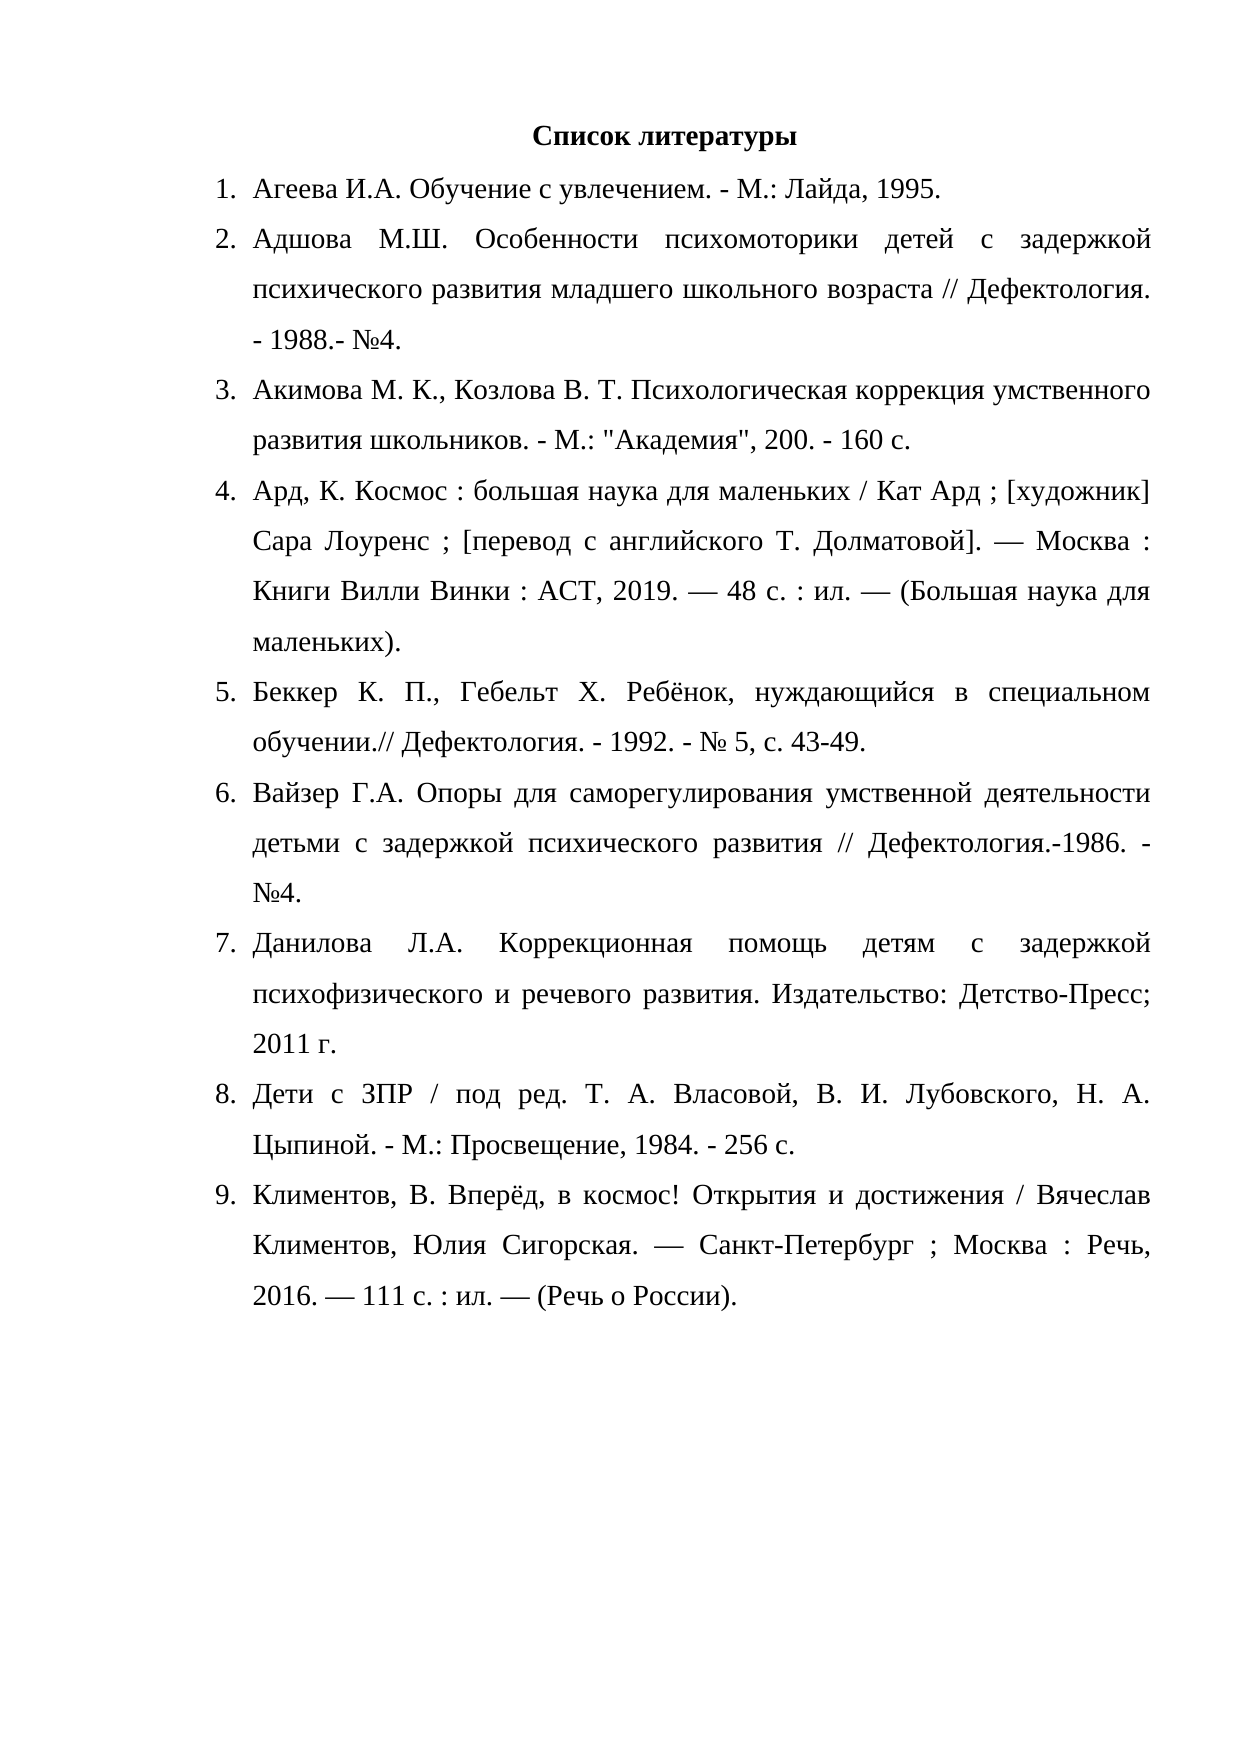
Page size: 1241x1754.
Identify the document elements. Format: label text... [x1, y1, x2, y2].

list Адшова М.Ш. Особенности психомоторики детей с задержкой психического развития младшего школьного возраста // Дефектология. - 1988.- №4. [215, 221, 1152, 355]
list Агеева И.А. Обучение с увлечением. - М.: Лайда, 1995. [215, 171, 1152, 204]
list Беккер К. П., Гебельт Х. Ребёнок, нуждающийся в специальном обучении.// Дефектология. - 1992. - № 5, с. 43-49. [215, 674, 1152, 758]
list Дети с ЗПР / под ред. Т. А. Власовой, В. И. Лубовского, Н. А. Цыпиной. - М.: Просвещение, 1984. - 256 с. [215, 1077, 1152, 1160]
list Акимова М. К., Козлова В. Т. Психологическая коррекция умственного развития школьников. - М.: "Академия", 200. - 160 с. [215, 372, 1152, 456]
list Климентов, В. Вперёд, в космос! Открытия и достижения / Вячеслав Климентов, Юлия Сигорская. — Санкт-Петербург ; Москва : Речь, 2016. — 111 с. : ил. — (Речь о России). [215, 1177, 1152, 1311]
text Список литературы [177, 118, 1152, 152]
list Вайзер Г.А. Опоры для саморегулирования умственной деятельности детьми с задержкой психического развития // Дефектология.-1986. - №4. [215, 775, 1152, 909]
list Данилова Л.А. Коррекционная помощь детям с задержкой психофизического и речевого развития. Издательство: Детство-Пресс; 2011 г. [215, 926, 1152, 1060]
list Ард, К. Космос : большая наука для маленьких / Кат Ард ; [художник] Сара Лоуренс ; [перевод с английского Т. Долматовой]. — Москва : Книги Вилли Винки : АСТ, 2019. — 48 с. : ил. — (Большая наука для маленьких). [215, 473, 1152, 657]
